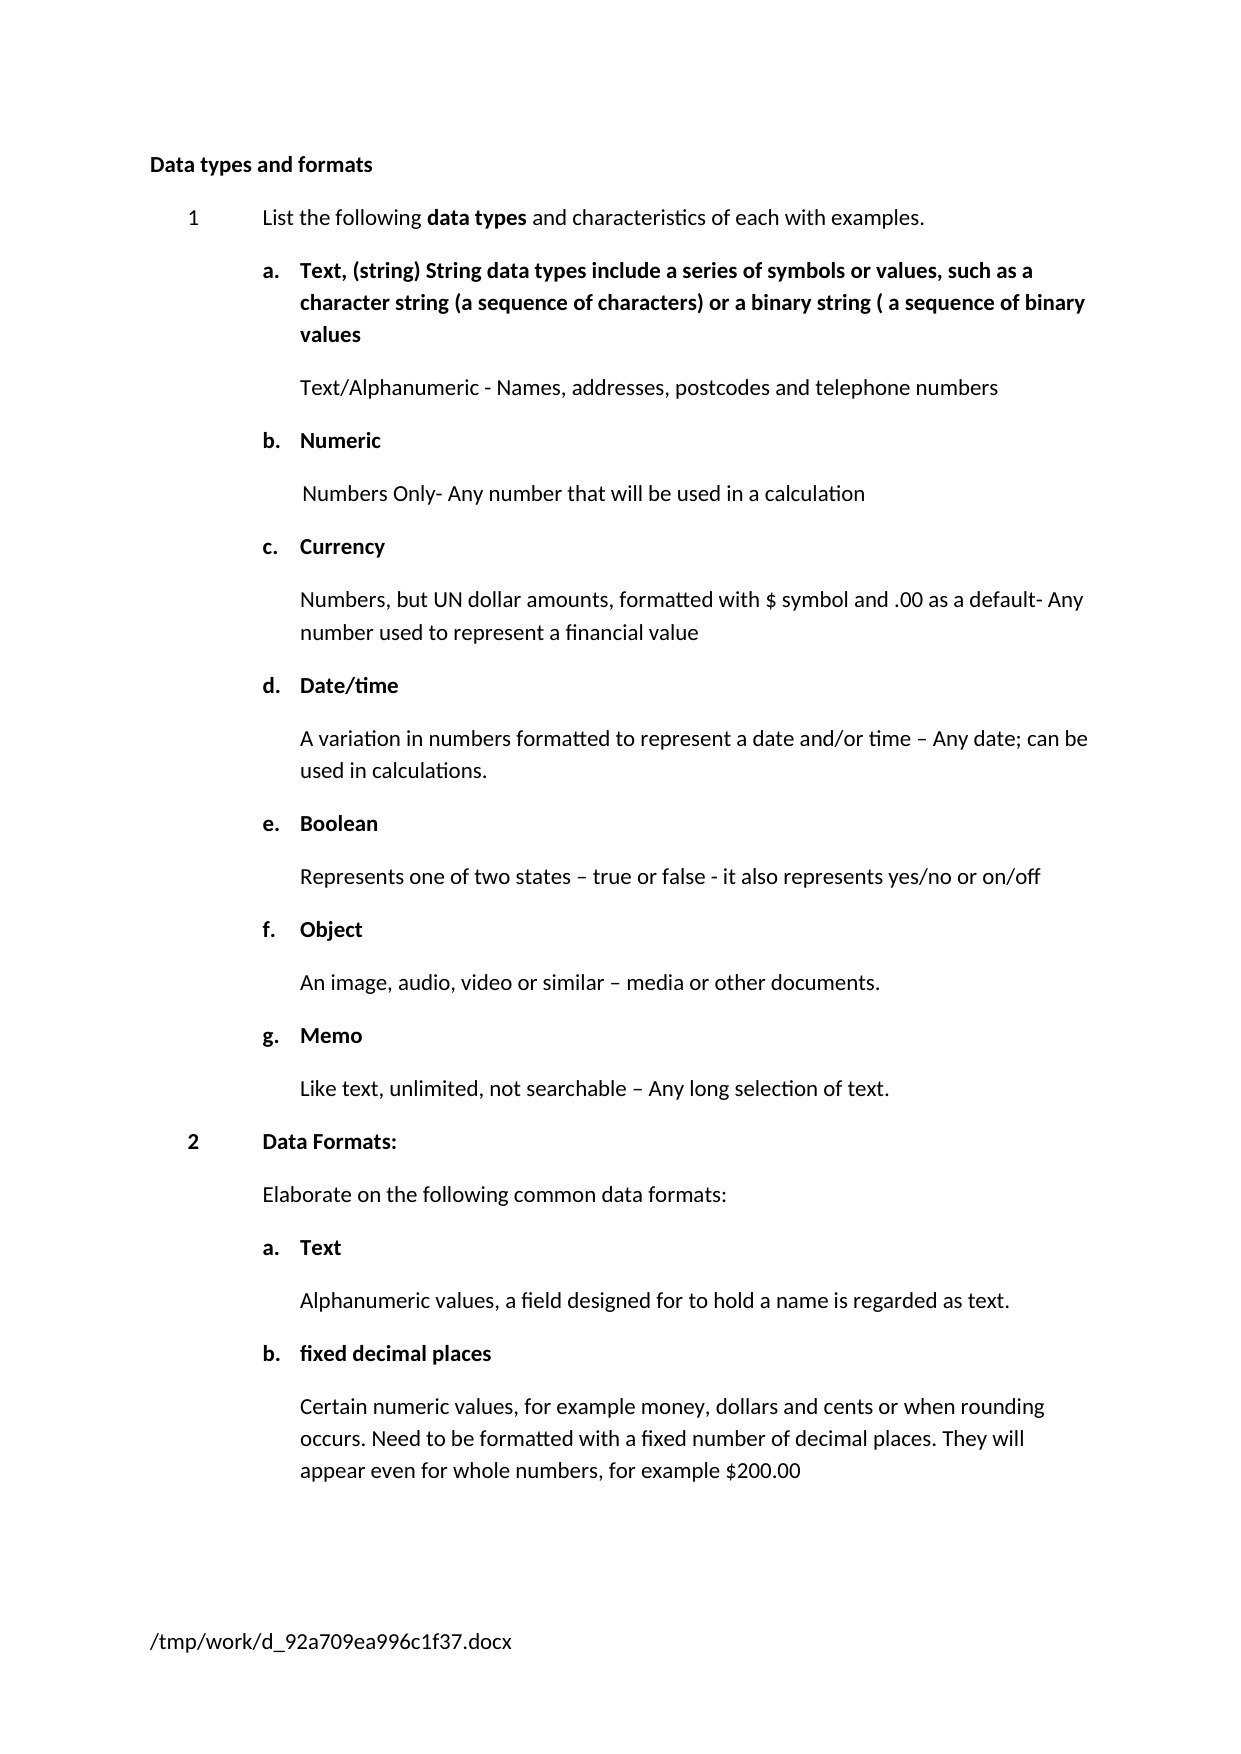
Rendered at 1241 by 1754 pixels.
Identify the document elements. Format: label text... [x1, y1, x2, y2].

list List the following data types and characteristics of each with examples. [187, 203, 1090, 231]
text Numbers, but UN dollar amounts, formatted with $ symbol and .00 as a default- Any number used to represent a financial value [300, 586, 1090, 646]
list Text, (string) String data types include a series of symbols or values, such as a character string (a sequence of characters) or a binary string ( a sequence of binary values [262, 256, 1090, 348]
text Certain numeric values, for example money, dollars and cents or when rounding occurs. Need to be formatted with a fixed number of decimal places. They will appear even for whole numbers, for example $200.00 [300, 1392, 1090, 1484]
text An image, audio, video or similar – media or other documents. [300, 968, 1090, 996]
text Alphanumeric values, a field designed for to hold a name is regarded as text. [300, 1286, 1090, 1314]
list Numeric [262, 426, 1090, 454]
list Text [262, 1233, 1090, 1261]
list Numbers Only- Any number that will be used in a calculation [225, 479, 1090, 507]
text Elaborate on the following common data formats: [262, 1180, 1090, 1208]
text Represents one of two states – true or false - it also represents yes/no or on/off [300, 862, 1090, 890]
text Data types and formats [150, 150, 1090, 178]
list Data Formats: [187, 1127, 1090, 1155]
list fixed decimal places [262, 1339, 1090, 1367]
list Object [262, 915, 1090, 943]
list Currency [262, 532, 1090, 561]
list Memo [262, 1021, 1090, 1049]
list Date/time [262, 671, 1090, 699]
text A variation in numbers formatted to represent a date and/or time – Any date; can be used in calculations. [300, 724, 1090, 784]
list Boolean [262, 809, 1090, 837]
text Text/Alphanumeric - Names, addresses, postcodes and telephone numbers [300, 373, 1090, 401]
text Like text, unlimited, not searchable – Any long selection of text. [300, 1074, 1090, 1102]
